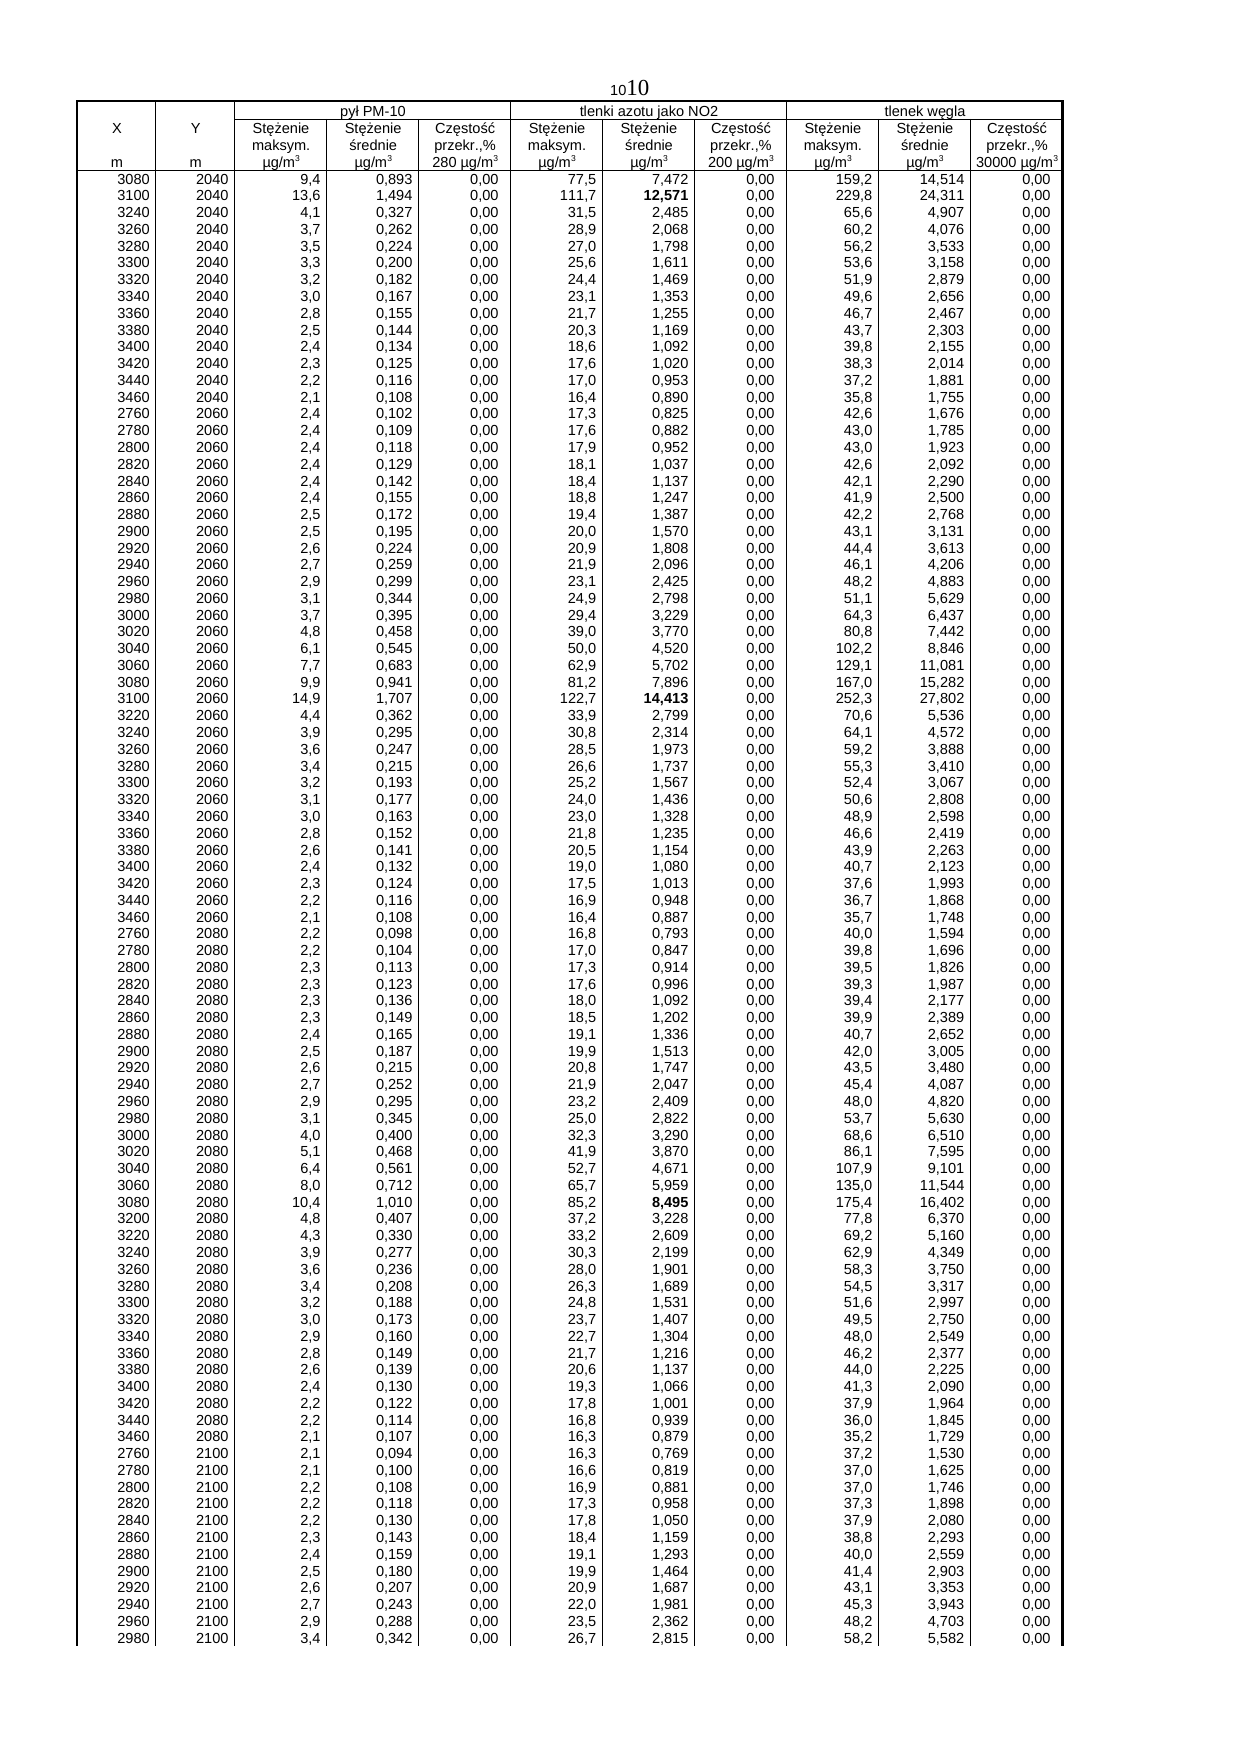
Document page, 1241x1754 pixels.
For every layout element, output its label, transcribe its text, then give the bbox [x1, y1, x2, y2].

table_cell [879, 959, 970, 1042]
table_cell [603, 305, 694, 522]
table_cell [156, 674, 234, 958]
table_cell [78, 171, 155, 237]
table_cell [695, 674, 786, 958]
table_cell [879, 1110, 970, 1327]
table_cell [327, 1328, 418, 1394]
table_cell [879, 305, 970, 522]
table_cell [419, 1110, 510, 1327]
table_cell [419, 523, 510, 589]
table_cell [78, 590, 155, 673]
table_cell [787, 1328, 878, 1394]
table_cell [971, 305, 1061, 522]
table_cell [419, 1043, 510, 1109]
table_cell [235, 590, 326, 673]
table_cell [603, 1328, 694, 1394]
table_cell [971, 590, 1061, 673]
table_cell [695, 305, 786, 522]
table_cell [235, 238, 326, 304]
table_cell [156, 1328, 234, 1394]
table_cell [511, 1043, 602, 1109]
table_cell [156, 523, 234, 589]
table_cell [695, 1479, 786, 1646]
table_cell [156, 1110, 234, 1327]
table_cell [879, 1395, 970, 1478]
table_cell µg/m3 [603, 154, 694, 170]
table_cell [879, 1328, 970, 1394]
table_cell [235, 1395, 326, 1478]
table_cell Stężenie maksym. [235, 120, 326, 153]
table_cell Stężenie średnie [879, 120, 970, 153]
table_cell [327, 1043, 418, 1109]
table_cell µg/m3 [511, 154, 602, 170]
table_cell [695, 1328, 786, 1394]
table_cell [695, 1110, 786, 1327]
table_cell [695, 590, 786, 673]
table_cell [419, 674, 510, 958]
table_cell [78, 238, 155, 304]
table_cell m [78, 154, 155, 170]
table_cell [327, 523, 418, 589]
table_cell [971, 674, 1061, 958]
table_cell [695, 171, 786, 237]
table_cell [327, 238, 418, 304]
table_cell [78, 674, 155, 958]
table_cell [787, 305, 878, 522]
table_header tlenki azotu jako NO2 [511, 102, 786, 119]
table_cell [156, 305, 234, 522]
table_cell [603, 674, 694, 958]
table_cell m [156, 154, 234, 170]
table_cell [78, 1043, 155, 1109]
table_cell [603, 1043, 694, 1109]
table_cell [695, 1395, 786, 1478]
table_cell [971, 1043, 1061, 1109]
table_cell µg/m3 [879, 154, 970, 170]
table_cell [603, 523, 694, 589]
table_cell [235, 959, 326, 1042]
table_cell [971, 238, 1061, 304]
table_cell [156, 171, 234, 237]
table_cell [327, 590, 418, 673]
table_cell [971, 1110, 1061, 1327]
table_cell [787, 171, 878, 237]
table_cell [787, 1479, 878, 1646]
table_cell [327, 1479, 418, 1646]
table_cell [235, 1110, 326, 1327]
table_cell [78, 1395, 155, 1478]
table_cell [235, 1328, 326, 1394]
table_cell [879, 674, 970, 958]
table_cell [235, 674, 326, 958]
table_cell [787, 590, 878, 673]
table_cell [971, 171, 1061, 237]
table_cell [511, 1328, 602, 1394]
table_cell Częstość przekr.,% [419, 120, 510, 153]
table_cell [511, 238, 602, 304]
table_cell X [78, 119, 155, 153]
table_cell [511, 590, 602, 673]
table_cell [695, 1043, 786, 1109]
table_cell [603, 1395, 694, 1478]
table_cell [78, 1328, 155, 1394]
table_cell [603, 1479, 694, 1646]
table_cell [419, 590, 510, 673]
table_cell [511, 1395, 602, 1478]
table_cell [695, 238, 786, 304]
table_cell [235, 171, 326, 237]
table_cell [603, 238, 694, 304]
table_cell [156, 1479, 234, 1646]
table_cell Stężenie maksym. [787, 120, 878, 153]
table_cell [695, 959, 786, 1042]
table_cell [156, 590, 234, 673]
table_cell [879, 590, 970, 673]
table_header pył PM-10 [235, 102, 510, 119]
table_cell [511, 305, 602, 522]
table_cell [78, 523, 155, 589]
table_header [156, 102, 234, 119]
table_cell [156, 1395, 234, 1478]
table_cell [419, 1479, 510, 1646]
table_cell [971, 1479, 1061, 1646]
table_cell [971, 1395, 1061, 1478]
table_cell Y [156, 119, 234, 153]
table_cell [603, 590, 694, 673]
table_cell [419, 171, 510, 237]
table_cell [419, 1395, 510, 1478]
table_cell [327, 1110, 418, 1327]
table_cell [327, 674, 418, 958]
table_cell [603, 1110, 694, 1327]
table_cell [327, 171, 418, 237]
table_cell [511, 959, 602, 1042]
table_cell µg/m3 [327, 154, 418, 170]
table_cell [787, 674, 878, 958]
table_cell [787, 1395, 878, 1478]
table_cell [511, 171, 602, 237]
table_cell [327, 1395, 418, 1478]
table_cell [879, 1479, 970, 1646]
table_cell Stężenie średnie [327, 120, 418, 153]
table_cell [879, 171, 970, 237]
table_cell 280 µg/m3 [419, 154, 510, 170]
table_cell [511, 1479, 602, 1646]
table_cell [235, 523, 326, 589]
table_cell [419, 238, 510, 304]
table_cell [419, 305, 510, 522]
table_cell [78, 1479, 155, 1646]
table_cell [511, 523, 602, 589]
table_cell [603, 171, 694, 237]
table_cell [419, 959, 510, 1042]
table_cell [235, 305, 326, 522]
table_header tlenek węgla [787, 102, 1061, 119]
table_cell Stężenie średnie [603, 120, 694, 153]
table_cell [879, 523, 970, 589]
table_cell Stężenie maksym. [511, 120, 602, 153]
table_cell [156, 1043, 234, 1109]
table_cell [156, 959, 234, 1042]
table_header [78, 102, 155, 119]
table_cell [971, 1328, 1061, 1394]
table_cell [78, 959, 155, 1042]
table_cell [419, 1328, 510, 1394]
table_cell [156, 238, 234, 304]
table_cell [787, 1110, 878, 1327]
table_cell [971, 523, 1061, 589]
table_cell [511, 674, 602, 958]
table_cell 200 µg/m3 [695, 154, 786, 170]
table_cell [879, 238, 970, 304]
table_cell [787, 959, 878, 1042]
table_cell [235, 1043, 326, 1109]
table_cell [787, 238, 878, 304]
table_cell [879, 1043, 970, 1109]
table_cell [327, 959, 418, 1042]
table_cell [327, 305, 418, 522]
table_cell Częstość przekr.,% [971, 120, 1061, 153]
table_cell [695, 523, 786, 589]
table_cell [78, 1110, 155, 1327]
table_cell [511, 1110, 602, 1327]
table_cell Częstość przekr.,% [695, 120, 786, 153]
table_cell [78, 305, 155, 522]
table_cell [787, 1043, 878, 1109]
table_cell 30000 µg/m3 [971, 154, 1061, 170]
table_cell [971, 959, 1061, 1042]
table_cell µg/m3 [235, 154, 326, 170]
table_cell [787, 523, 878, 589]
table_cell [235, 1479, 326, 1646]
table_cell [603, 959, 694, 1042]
table_cell µg/m3 [787, 154, 878, 170]
